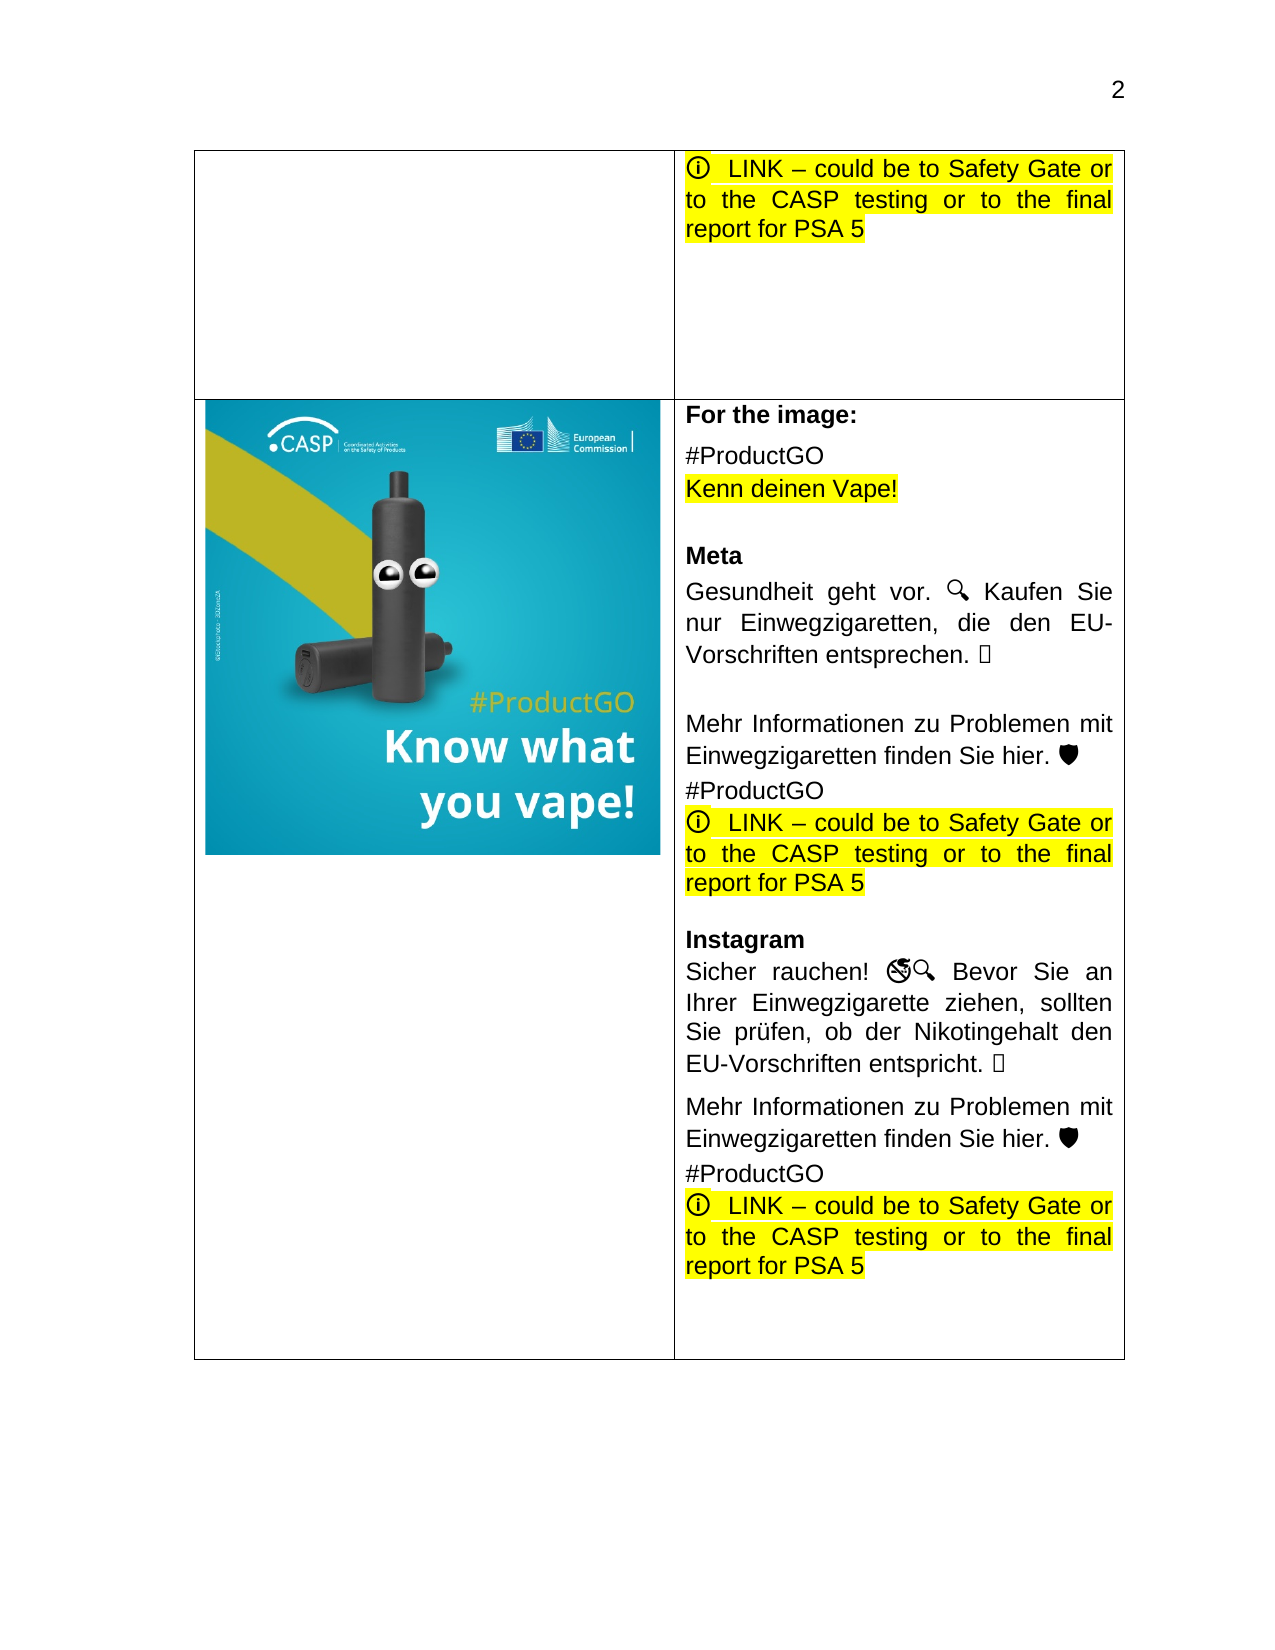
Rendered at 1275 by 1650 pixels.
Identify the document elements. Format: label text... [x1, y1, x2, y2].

table_cell [195, 151, 674, 399]
picture [205, 400, 661, 855]
table_cell For the image: #ProductGO Kenn deinen Vape! Meta Gesundheit geht vor. 🔍 Kaufen Sie nur Einwegzigaretten, die den EU-Vorschriften entsprechen. 💪 Mehr Informationen zu Problemen mit Einwegzigaretten finden Sie hier. 🛡️ #ProductGO 🛈 LINK – could be to Safety Gate or to the CASP testing or to the final report for PSA 5 Instagram Sicher rauchen! 🚭🔍 Bevor Sie an Ihrer Einwegzigarette ziehen, sollten Sie prüfen, ob der Nikotingehalt den EU-Vorschriften entspricht. 💪 Mehr Informationen zu Problemen mit Einwegzigaretten finden Sie hier. 🛡️ #ProductGO 🛈 LINK – could be to Safety Gate or to the CASP testing or to the final report for PSA 5 [675, 400, 1124, 1358]
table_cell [675, 151, 1124, 399]
table_cell [195, 400, 674, 1358]
